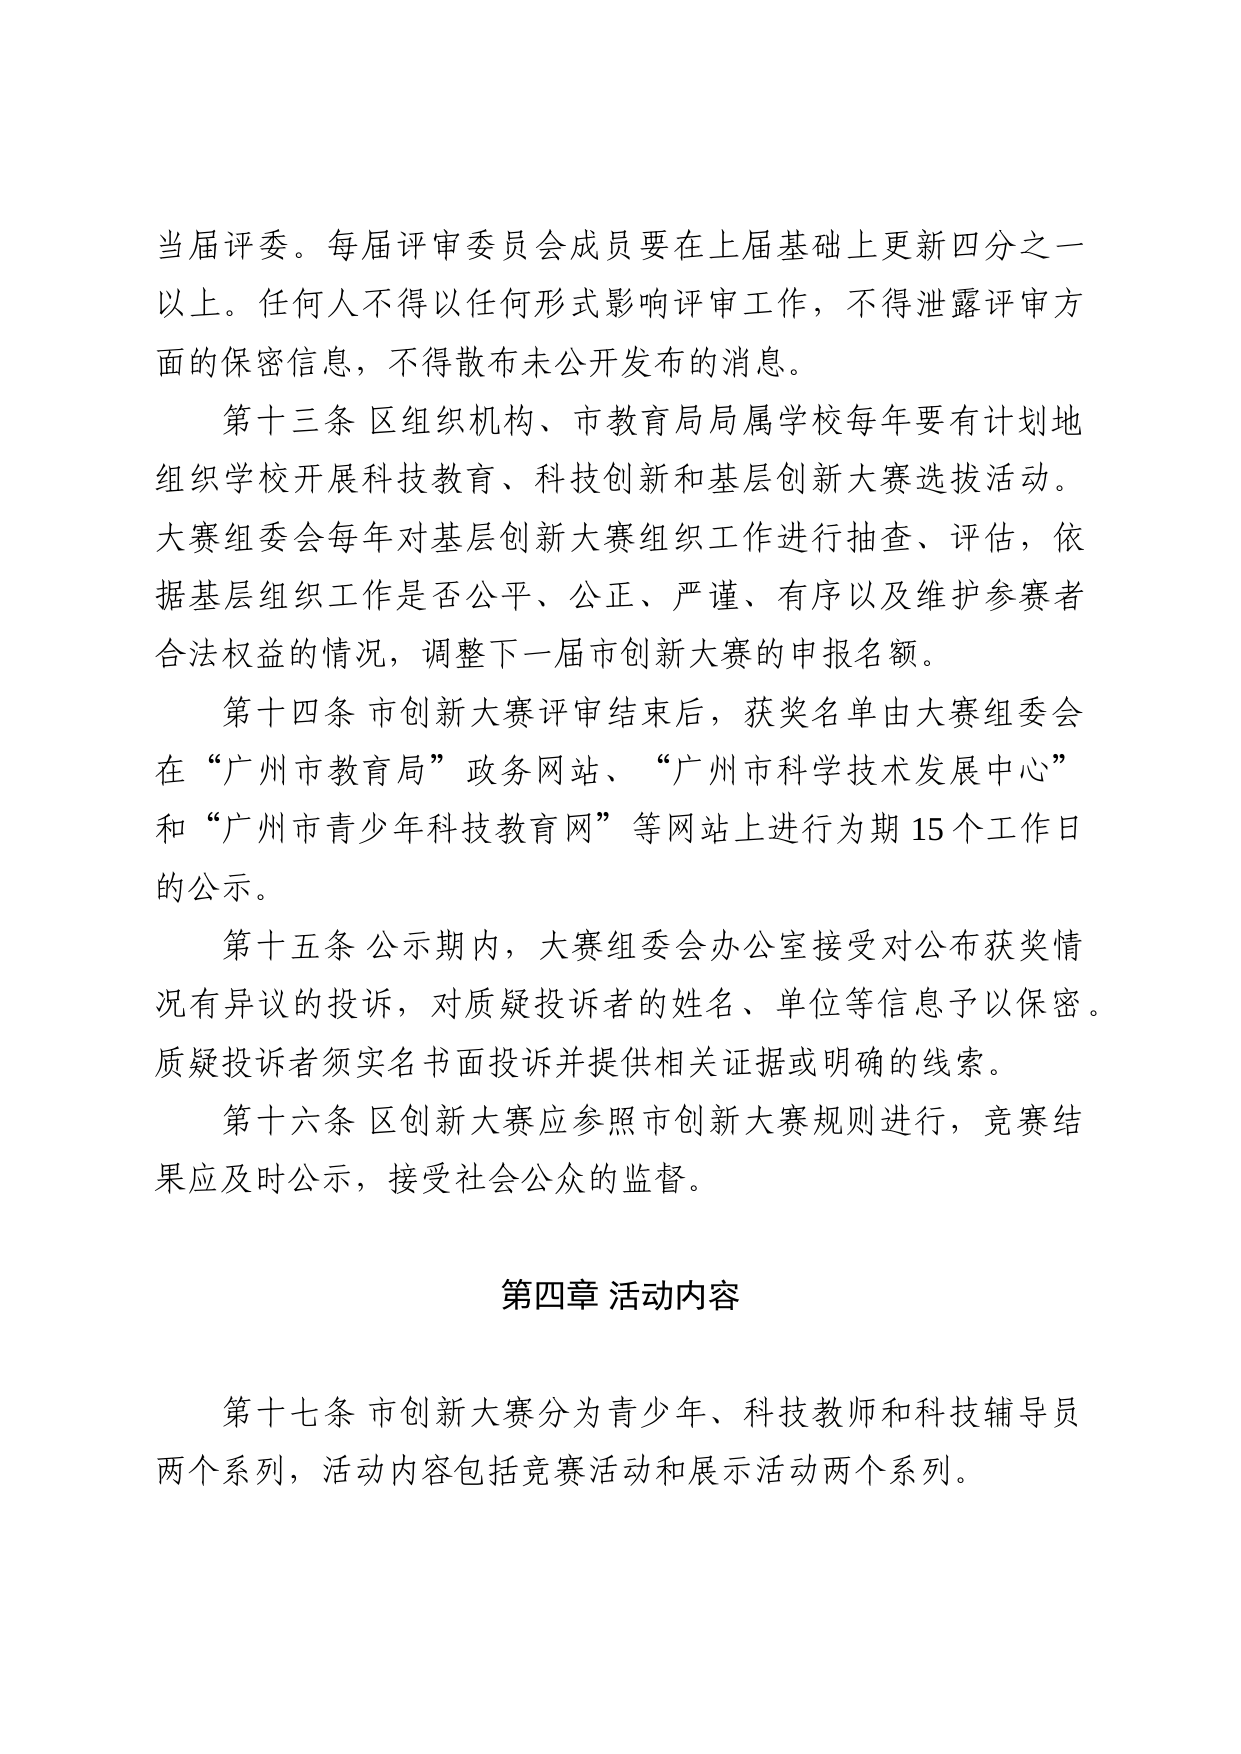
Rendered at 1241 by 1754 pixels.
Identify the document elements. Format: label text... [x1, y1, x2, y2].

text 第十七条 市创新大赛分为青少年、科技教师和科技辅导员两个系列，活动内容包括竞赛活动和展示活动两个系列。 [153, 1377, 1087, 1494]
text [153, 211, 1087, 386]
text 第十六条 区创新大赛应参照市创新大赛规则进行，竞赛结果应及时公示，接受社会公众的监督。 [153, 1086, 1087, 1202]
list 活动内容 [153, 1261, 1087, 1319]
text 第十五条 公示期内，大赛组委会办公室接受对公布获奖情况有异议的投诉，对质疑投诉者的姓名、单位等信息予以保密。质疑投诉者须实名书面投诉并提供相关证据或明确的线索。 [153, 911, 1087, 1086]
text 第十三条 区组织机构、市教育局局属学校每年要有计划地组织学校开展科技教育、科技创新和基层创新大赛选拔活动。大赛组委会每年对基层创新大赛组织工作进行抽查、评估，依据基层组织工作是否公平、公正、严谨、有序以及维护参赛者合法权益的情况，调整下一届市创新大赛的申报名额。 [153, 386, 1087, 677]
text 第十四条 市创新大赛评审结束后，获奖名单由大赛组委会在“广州市教育局”政务网站、“广州市科学技术发展中心”和“广州市青少年科技教育网”等网站上进行为期15个工作日的公示。 [153, 677, 1087, 911]
